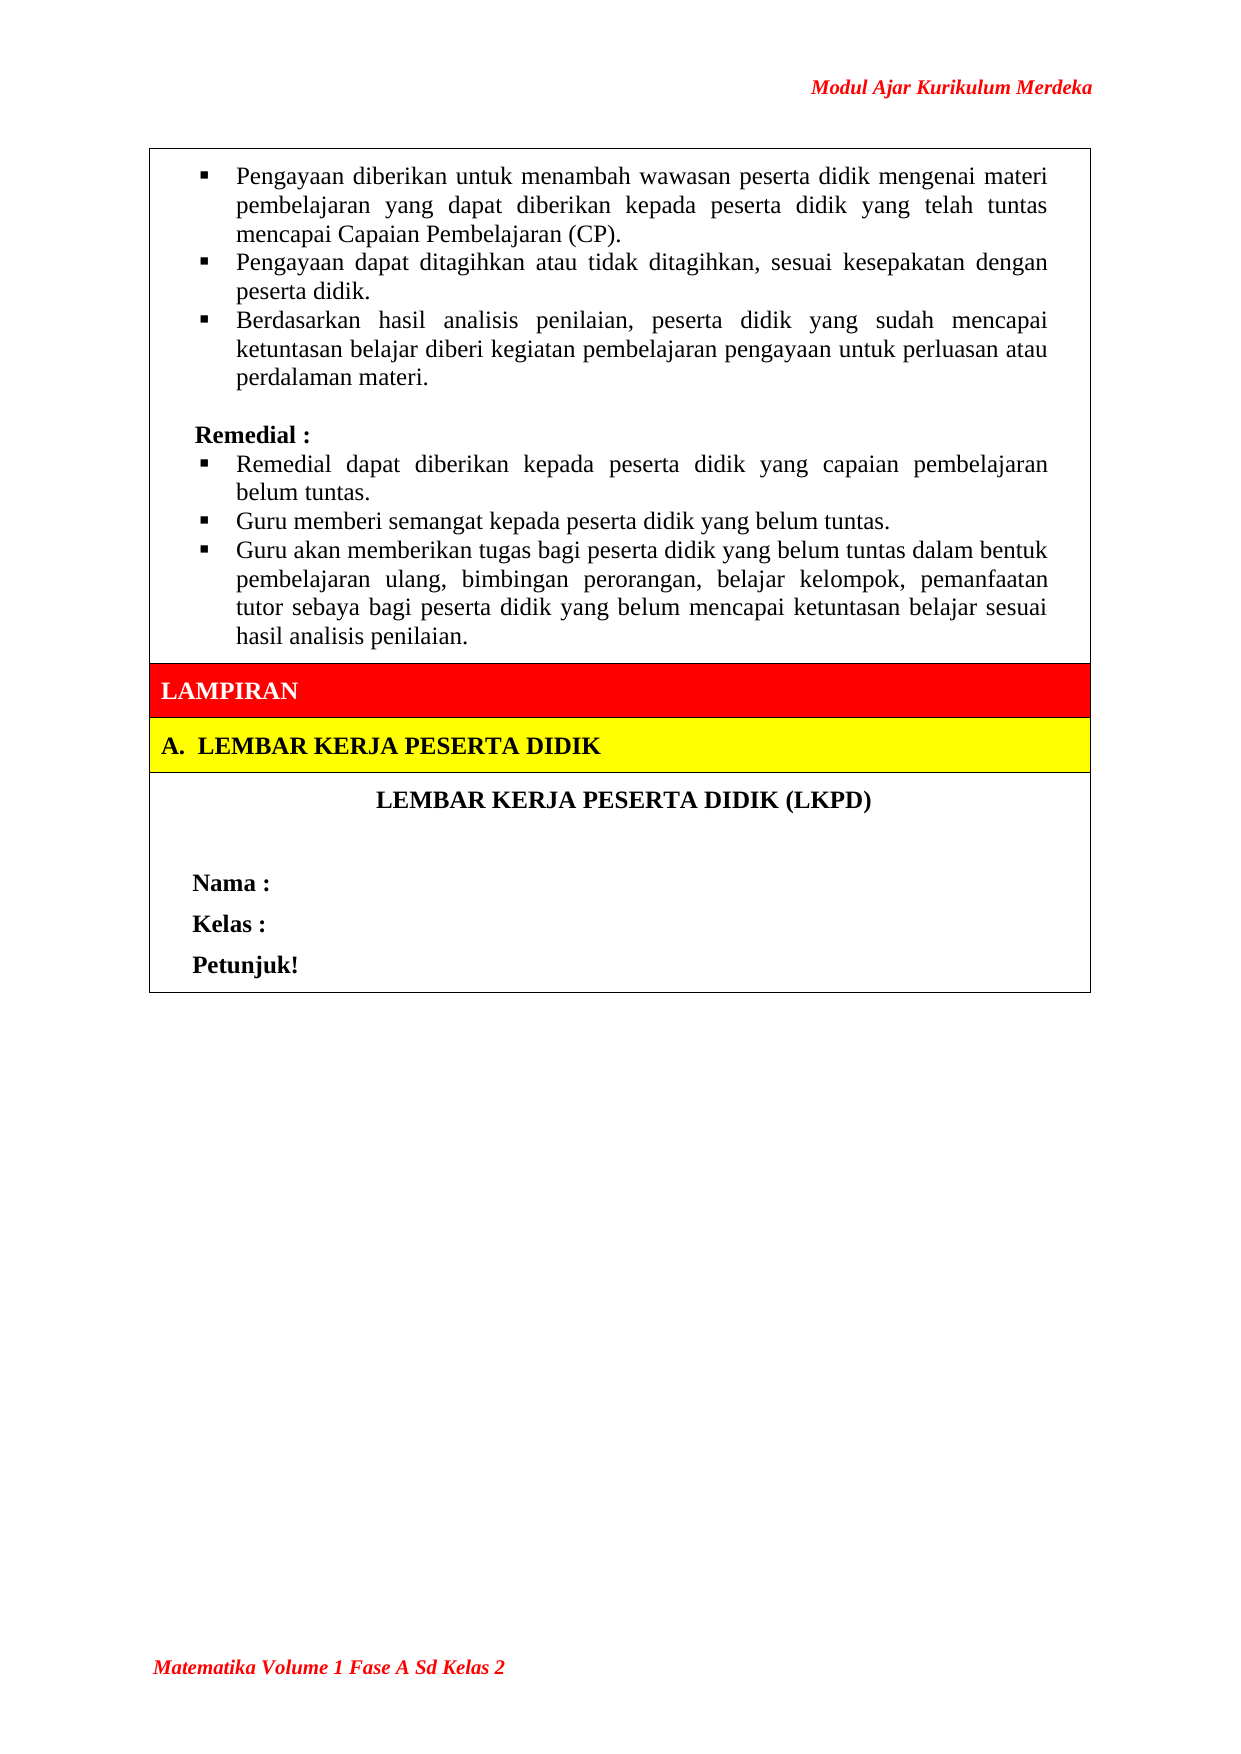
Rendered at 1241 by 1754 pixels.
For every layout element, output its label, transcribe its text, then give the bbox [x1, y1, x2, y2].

table_cell A. LEMBAR KERJA PESERTA DIDIK [150, 718, 1090, 772]
table_cell LEMBAR KERJA PESERTA DIDIK (LKPD) Nama : Kelas : Petunjuk! [150, 773, 1090, 992]
table_cell LAMPIRAN [150, 664, 1090, 717]
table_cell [150, 149, 1090, 662]
